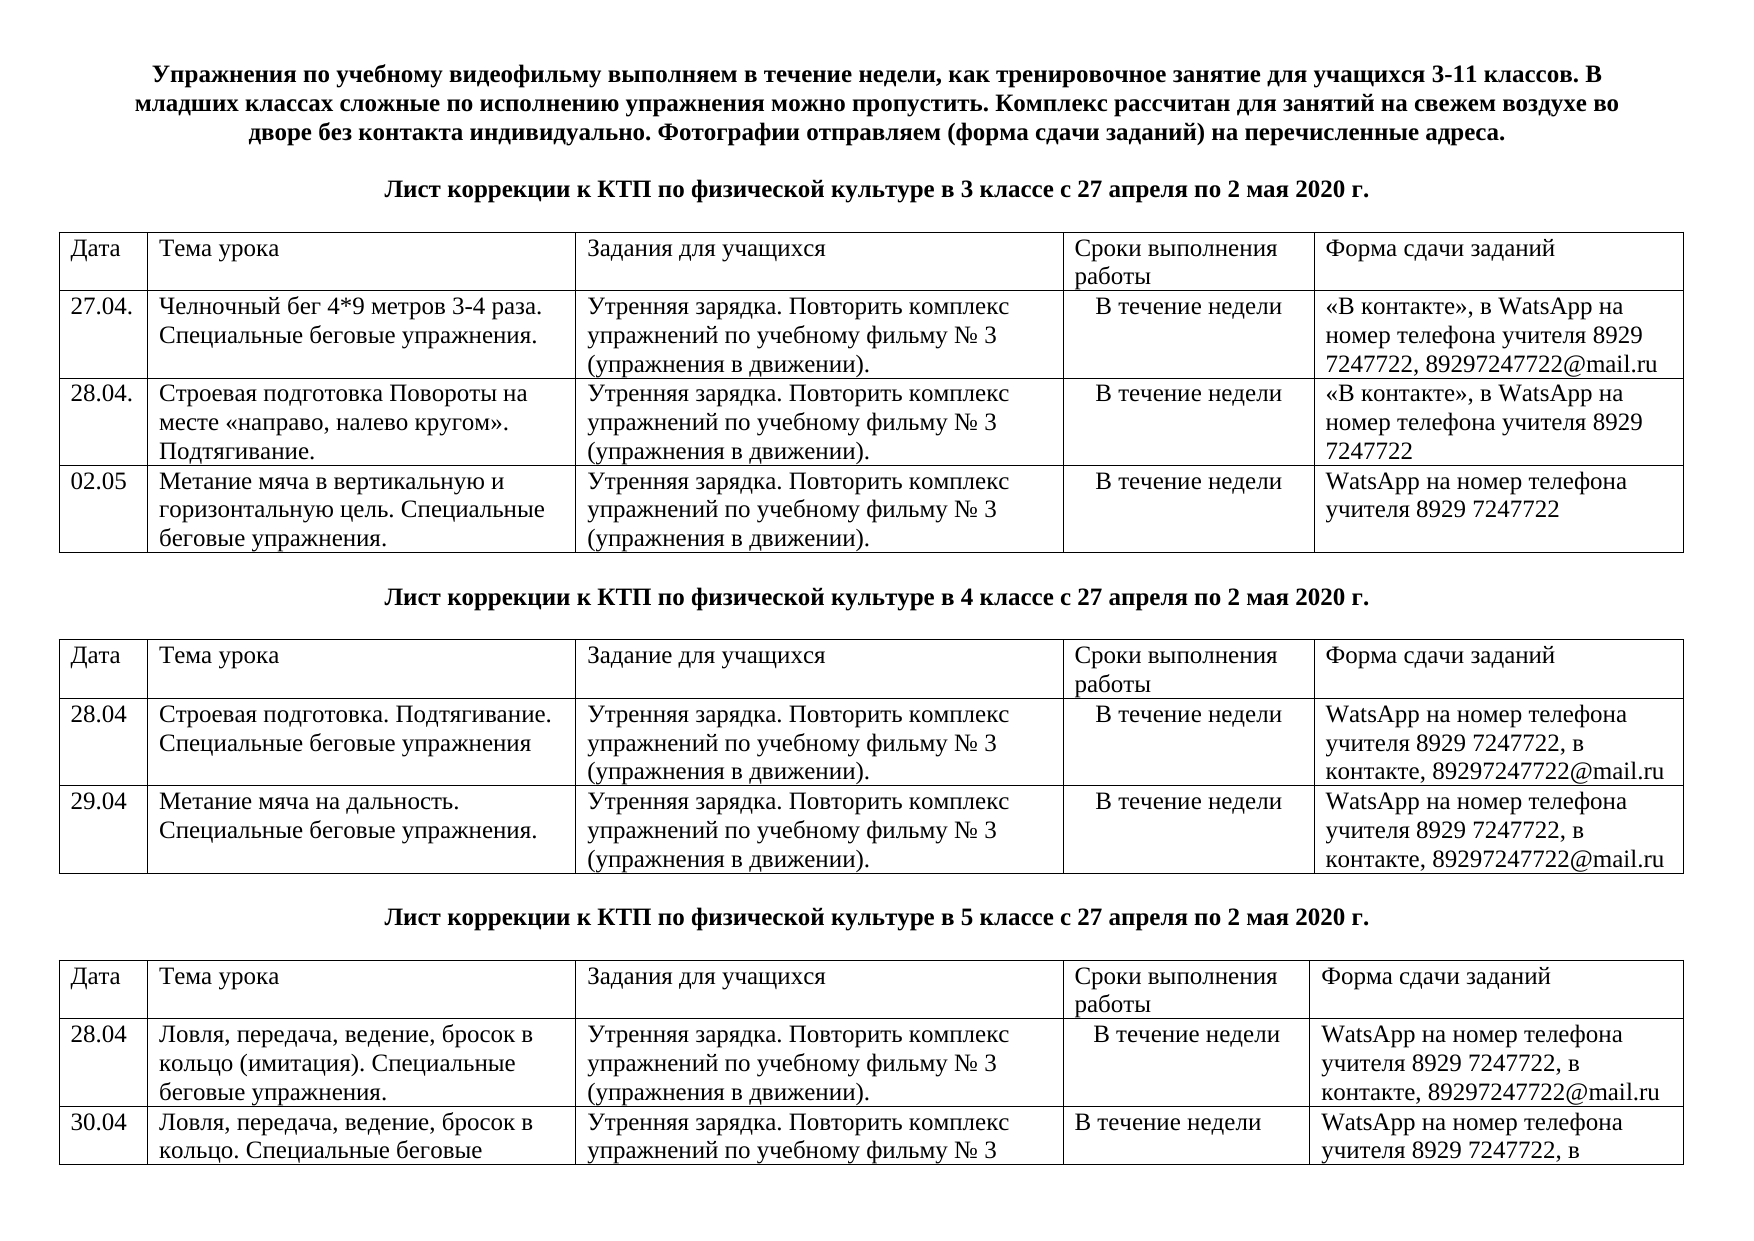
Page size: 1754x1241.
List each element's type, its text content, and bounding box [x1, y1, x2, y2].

table_cell WatsApp на номер телефона учителя 8929 7247722, в контакте, 89297247722@mail.ru [1310, 1019, 1683, 1106]
table_cell WatsApp на номер телефона учителя 8929 7247722 [1315, 466, 1683, 552]
table_cell В течение недели [1064, 379, 1314, 465]
table_cell В течение недели [1064, 1019, 1309, 1106]
table_cell 02.05 [60, 466, 147, 552]
table_cell 27.04. [60, 291, 147, 377]
table_cell В течение недели [1064, 466, 1314, 552]
table_header Сроки выполнения работы [1064, 961, 1309, 1018]
table_cell В течение недели [1064, 291, 1314, 377]
table_cell Ловля, передача, ведение, бросок в кольцо (имитация). Специальные беговые упражнения. [148, 1019, 575, 1106]
table_cell 28.04. [60, 379, 147, 465]
table_cell «В контакте», в WatsApp на номер телефона учителя 8929 7247722 [1315, 379, 1683, 465]
table_cell Утренняя зарядка. Повторить комплекс упражнений по учебному фильму № 3 (упражнения в движении). [576, 1019, 1063, 1106]
text Упражнения по учебному видеофильму выполняем в течение недели, как тренировочное занятие для учащихся 3-11 классов. В младших классах сложные по исполнению упражнения можно пропустить. Комплекс рассчитан для занятий на свежем воздухе во дворе без контакта индивидуально. Фотографии отправляем (форма сдачи заданий) на перечисленные адреса. [118, 59, 1636, 145]
table_header Дата [60, 961, 147, 1018]
table_cell Утренняя зарядка. Повторить комплекс упражнений по учебному фильму № 3 (упражнения в движении). [576, 786, 1063, 872]
table_cell 30.04 [60, 1107, 147, 1164]
table_cell Утренняя зарядка. Повторить комплекс упражнений по учебному фильму № 3 (упражнения в движении). [576, 291, 1063, 377]
text Лист коррекции к КТП по физической культуре в 5 классе с 27 апреля по 2 мая 2020 г. [118, 902, 1636, 931]
table_cell WatsApp на номер телефона учителя 8929 7247722, в контакте, 89297247722@mail.ru [1315, 699, 1683, 785]
table_header Задание для учащихся [576, 640, 1063, 698]
table_header Форма сдачи заданий [1315, 640, 1683, 698]
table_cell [576, 1107, 1063, 1164]
table_header Тема урока [148, 640, 575, 698]
table_cell Метание мяча на дальность. Специальные беговые упражнения. [148, 786, 575, 872]
table_cell Строевая подготовка Повороты на месте «направо, налево кругом». Подтягивание. [148, 379, 575, 465]
table_header Дата [60, 233, 147, 290]
table_header Сроки выполнения работы [1064, 640, 1314, 698]
table_header Тема урока [148, 233, 575, 290]
table_cell Утренняя зарядка. Повторить комплекс упражнений по учебному фильму № 3 (упражнения в движении). [576, 699, 1063, 785]
table_cell 28.04 [60, 1019, 147, 1106]
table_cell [1310, 1107, 1683, 1164]
table_header Задания для учащихся [576, 233, 1063, 290]
table_header Задания для учащихся [576, 961, 1063, 1018]
table_cell 28.04 [60, 699, 147, 785]
table_cell В течение недели [1064, 1107, 1309, 1164]
table_cell В течение недели [1064, 699, 1314, 785]
table_cell Строевая подготовка. Подтягивание. Специальные беговые упражнения [148, 699, 575, 785]
table_header Форма сдачи заданий [1310, 961, 1683, 1018]
table_cell Утренняя зарядка. Повторить комплекс упражнений по учебному фильму № 3 (упражнения в движении). [576, 379, 1063, 465]
table_header Сроки выполнения работы [1064, 233, 1314, 290]
table_cell WatsApp на номер телефона учителя 8929 7247722, в контакте, 89297247722@mail.ru [1315, 786, 1683, 872]
table_header Дата [60, 640, 147, 698]
table_cell 29.04 [60, 786, 147, 872]
table_cell «В контакте», в WatsApp на номер телефона учителя 8929 7247722, 89297247722@mail.ru [1315, 291, 1683, 377]
table_cell В течение недели [1064, 786, 1314, 872]
table_cell Челночный бег 4*9 метров 3-4 раза. Специальные беговые упражнения. [148, 291, 575, 377]
table_cell Утренняя зарядка. Повторить комплекс упражнений по учебному фильму № 3 (упражнения в движении). [576, 466, 1063, 552]
table_header Тема урока [148, 961, 575, 1018]
table_header Форма сдачи заданий [1315, 233, 1683, 290]
text Лист коррекции к КТП по физической культуре в 4 классе с 27 апреля по 2 мая 2020 г. [118, 582, 1636, 611]
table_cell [148, 1107, 575, 1164]
text Лист коррекции к КТП по физической культуре в 3 классе с 27 апреля по 2 мая 2020 г. [118, 174, 1636, 203]
table_cell Метание мяча в вертикальную и горизонтальную цель. Специальные беговые упражнения. [148, 466, 575, 552]
